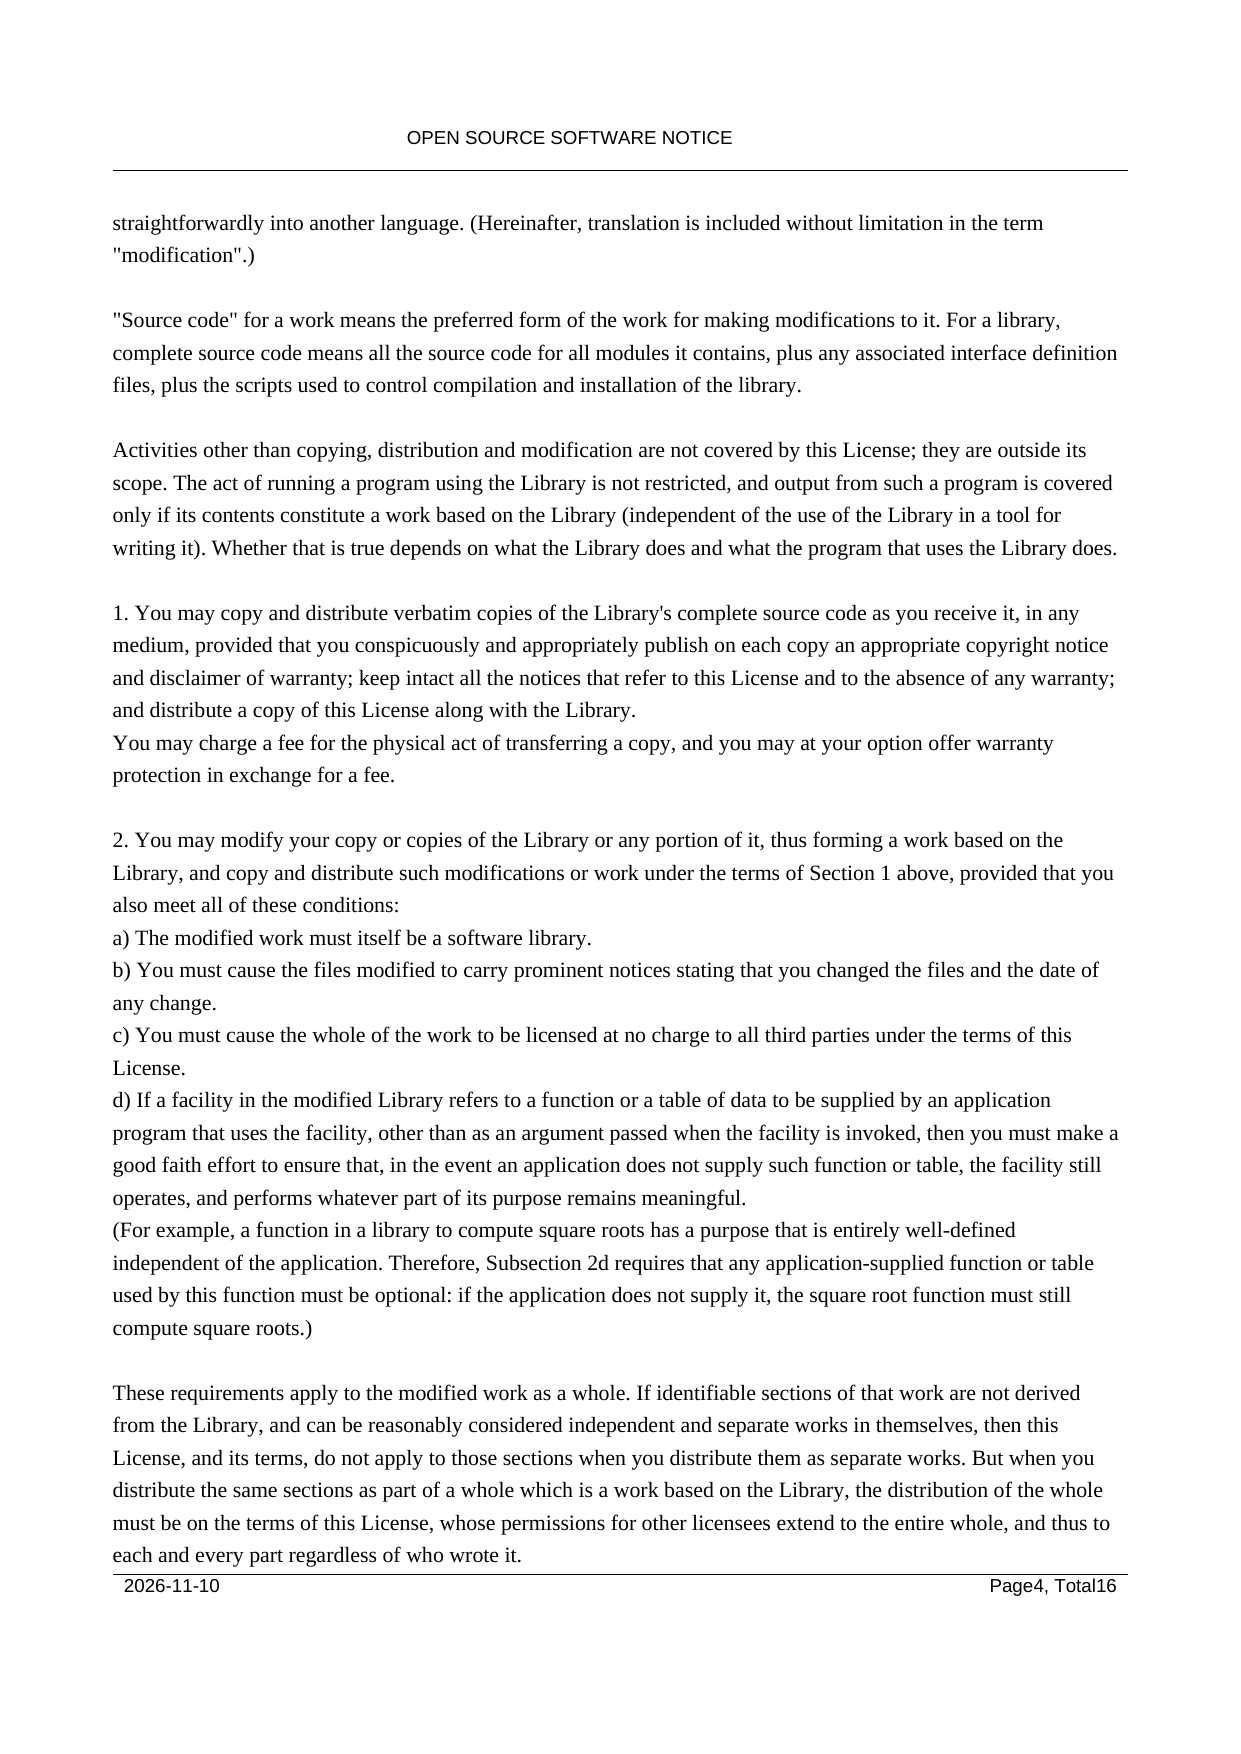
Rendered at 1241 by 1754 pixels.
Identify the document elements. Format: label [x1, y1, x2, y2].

text [112, 206, 1128, 1571]
